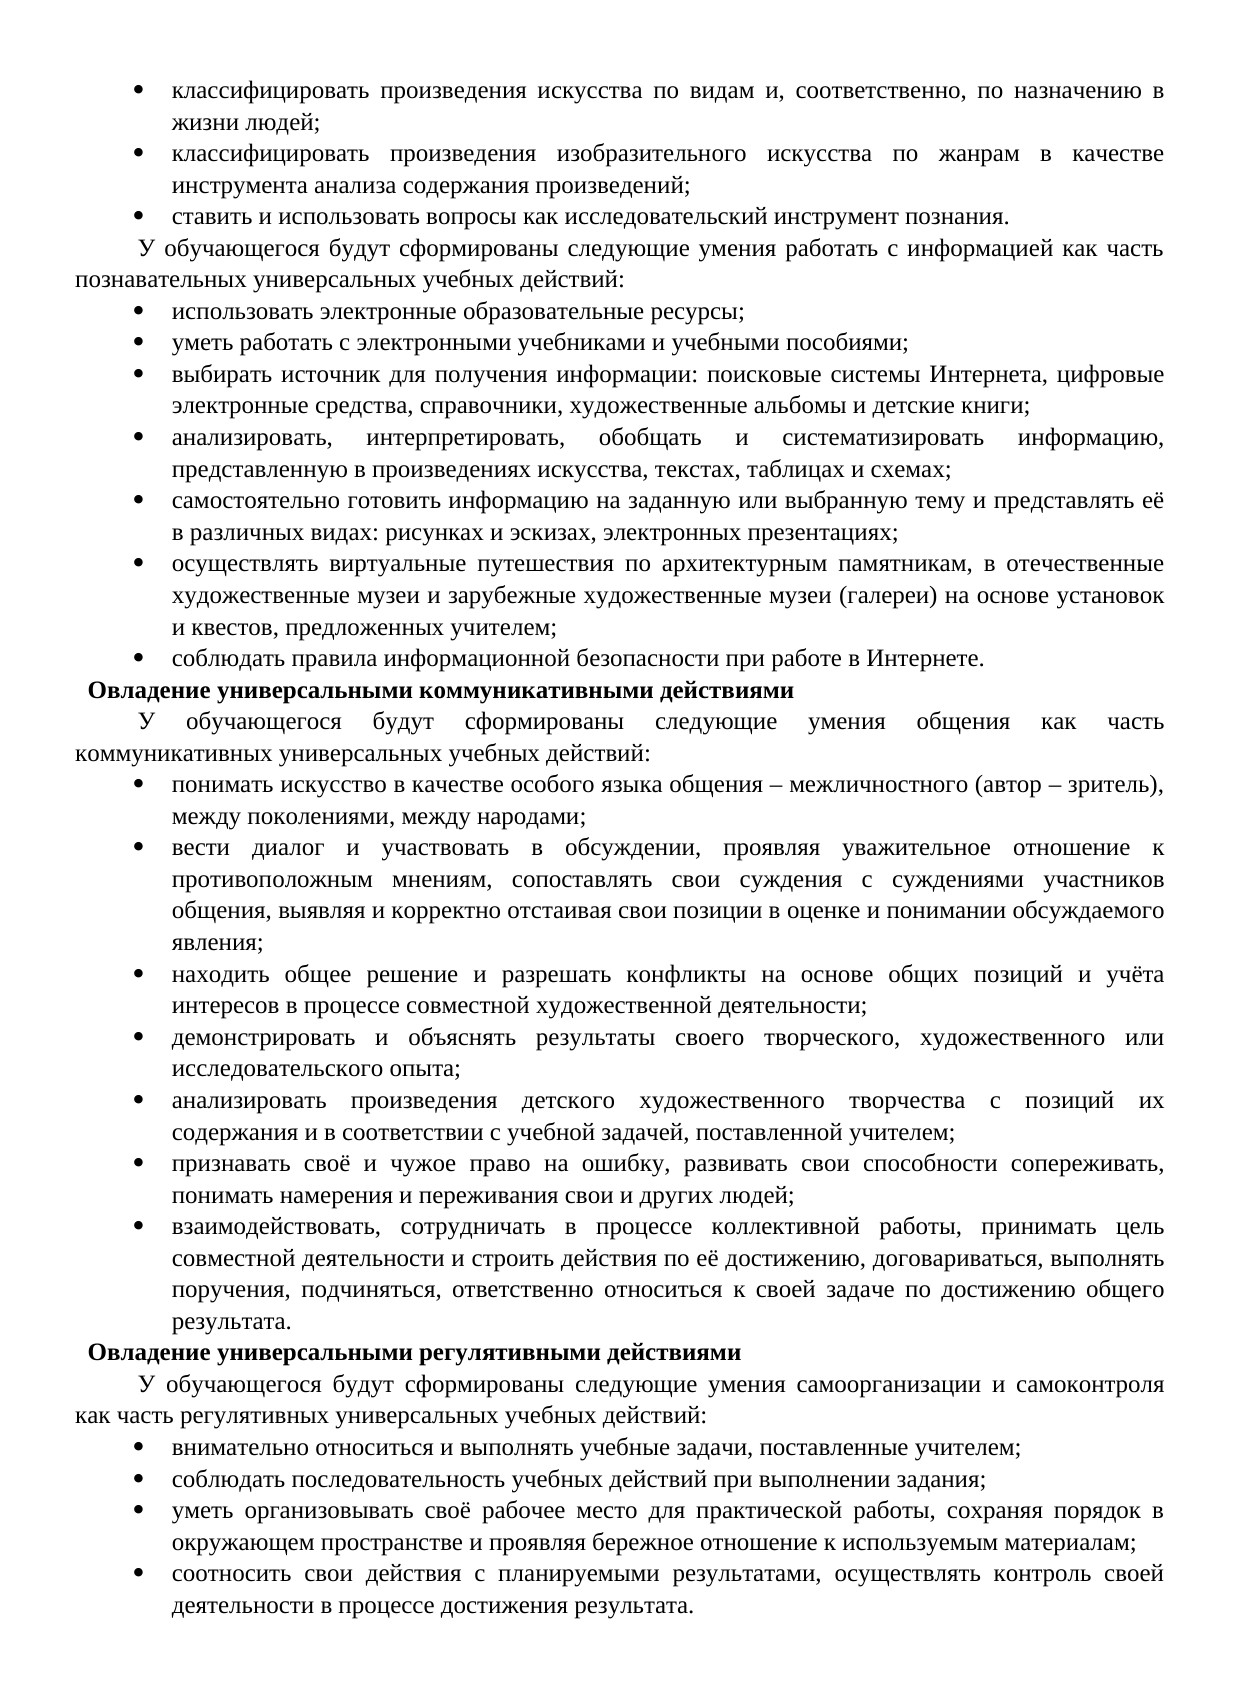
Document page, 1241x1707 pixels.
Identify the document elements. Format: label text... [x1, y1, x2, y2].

list соблюдать последовательность учебных действий при выполнении задания; [134, 1464, 1165, 1492]
list выбирать источник для получения информации: поисковые системы Интернета, цифровые электронные средства, справочники, художественные альбомы и детские книги; [134, 359, 1165, 419]
list соблюдать правила информационной безопасности при работе в Интернете. [134, 643, 1165, 672]
list классифицировать произведения изобразительного искусства по жанрам в качестве инструмента анализа содержания произведений; [134, 138, 1165, 198]
list взаимодействовать, сотрудничать в процессе коллективной работы, принимать цель совместной деятельности и строить действия по её достижению, договариваться, выполнять поручения, подчиняться, ответственно относиться к своей задаче по достижению общего результата. [134, 1211, 1165, 1335]
text У обучающегося будут сформированы следующие умения самоорганизации и самоконтроля как часть регулятивных универсальных учебных действий: [75, 1369, 1165, 1429]
list демонстрировать и объяснять результаты своего творческого, художественного или исследовательского опыта; [134, 1022, 1165, 1082]
list находить общее решение и разрешать конфликты на основе общих позиций и учёта интересов в процессе совместной художественной деятельности; [134, 959, 1165, 1019]
list соотносить свои действия с планируемыми результатами, осуществлять контроль своей деятельности в процессе достижения результата. [134, 1558, 1165, 1619]
text Овладение универсальными коммуникативными действиями [87, 675, 1165, 703]
list анализировать произведения детского художественного творчества с позиций их содержания и в соответствии с учебной задачей, поставленной учителем; [134, 1085, 1165, 1145]
list классифицировать произведения искусства по видам и, соответственно, по назначению в жизни людей; [134, 75, 1165, 135]
list анализировать, интерпретировать, обобщать и систематизировать информацию, представленную в произведениях искусства, текстах, таблицах и схемах; [134, 422, 1165, 482]
list уметь работать с электронными учебниками и учебными пособиями; [134, 327, 1165, 356]
list использовать электронные образовательные ресурсы; [134, 296, 1165, 325]
list вести диалог и участвовать в обсуждении, проявляя уважительное отношение к противоположным мнениям, сопоставлять свои суждения с суждениями участников общения, выявляя и корректно отстаивая свои позиции в оценке и понимании обсуждаемого явления; [134, 832, 1165, 956]
list признавать своё и чужое право на ошибку, развивать свои способности сопереживать, понимать намерения и переживания свои и других людей; [134, 1148, 1165, 1208]
list осуществлять виртуальные путешествия по архитектурным памятникам, в отечественные художественные музеи и зарубежные художественные музеи (галереи) на основе установок и квестов, предложенных учителем; [134, 548, 1165, 640]
list уметь организовывать своё рабочее место для практической работы, сохраняя порядок в окружающем пространстве и проявляя бережное отношение к используемым материалам; [134, 1495, 1165, 1556]
text У обучающегося будут сформированы следующие умения общения как часть коммуникативных универсальных учебных действий: [75, 706, 1165, 767]
text У обучающегося будут сформированы следующие умения работать с информацией как часть познавательных универсальных учебных действий: [75, 233, 1165, 293]
text Овладение универсальными регулятивными действиями [87, 1337, 1165, 1366]
list самостоятельно готовить информацию на заданную или выбранную тему и представлять её в различных видах: рисунках и эскизах, электронных презентациях; [134, 485, 1165, 546]
list внимательно относиться и выполнять учебные задачи, поставленные учителем; [134, 1432, 1165, 1461]
list ставить и использовать вопросы как исследовательский инструмент познания. [134, 201, 1165, 230]
list понимать искусство в качестве особого языка общения – межличностного (автор – зритель), между поколениями, между народами; [134, 769, 1165, 830]
